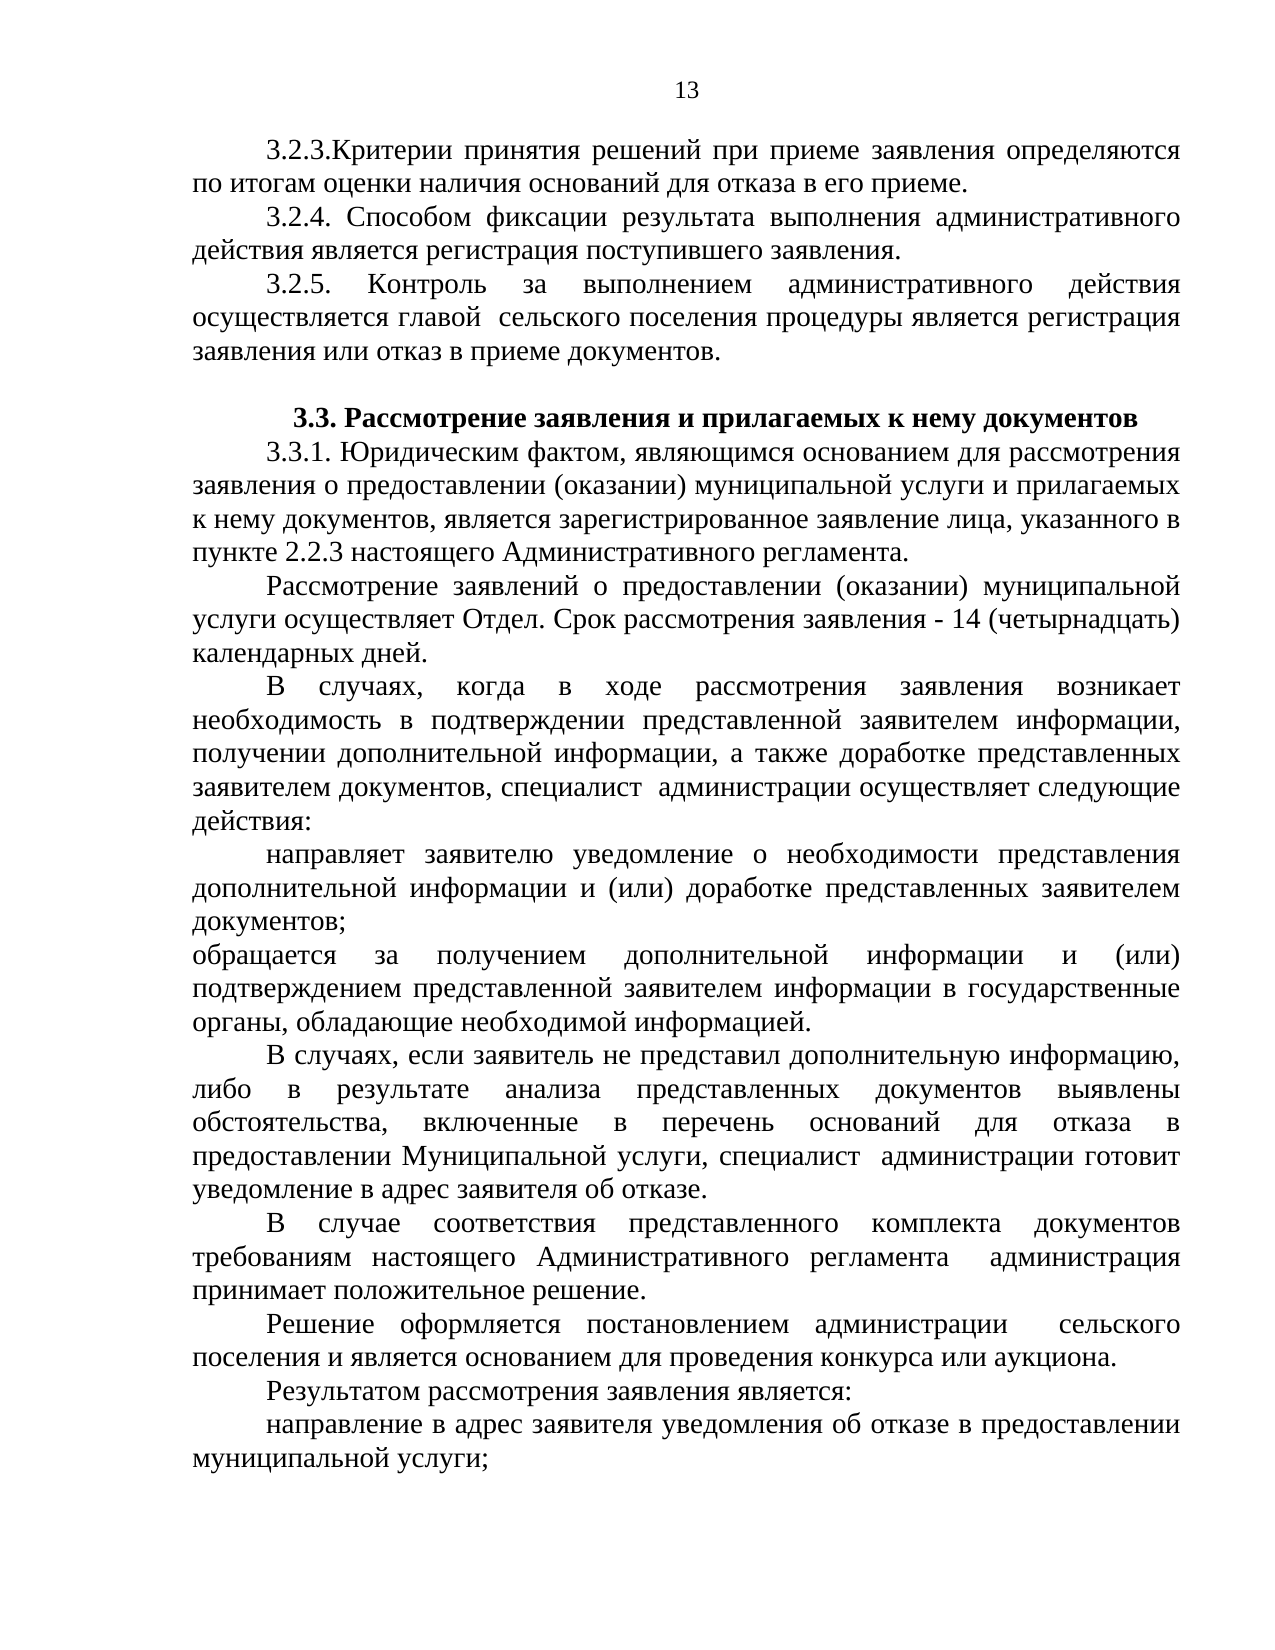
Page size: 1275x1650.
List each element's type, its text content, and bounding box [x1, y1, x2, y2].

text Решение оформляется постановлением администрации сельского поселения и является основанием для проведения конкурса или аукциона. [192, 1306, 1181, 1373]
text 3.3.1. Юридическим фактом, являющимся основанием для рассмотрения заявления о предоставлении (оказании) муниципальной услуги и прилагаемых к нему документов, является зарегистрированное заявление лица, указанного в пункте 2.2.3 настоящего Административного регламента. [192, 434, 1181, 568]
text Результатом рассмотрения заявления является: [192, 1373, 1181, 1406]
text 3.3. Рассмотрение заявления и прилагаемых к нему документов [192, 400, 1181, 434]
text 3.2.4. Способом фиксации результата выполнения административного действия является регистрация поступившего заявления. [192, 199, 1181, 266]
text 3.2.5. Контроль за выполнением административного действия осуществляется главой сельского поселения процедуры является регистрация заявления или отказ в приеме документов. [192, 266, 1181, 367]
text 3.2.3.Критерии принятия решений при приеме заявления определяются по итогам оценки наличия оснований для отказа в его приеме. [192, 132, 1181, 199]
text В случаях, если заявитель не представил дополнительную информацию, либо в результате анализа представленных документов выявлены обстоятельства, включенные в перечень оснований для отказа в предоставлении Муниципальной услуги, специалист администрации готовит уведомление в адрес заявителя об отказе. [192, 1037, 1181, 1205]
text направляет заявителю уведомление о необходимости представления дополнительной информации и (или) доработке представленных заявителем документов; [192, 836, 1181, 937]
text В случае соответствия представленного комплекта документов требованиям настоящего Административного регламента администрация принимает положительное решение. [192, 1205, 1181, 1306]
text обращается за получением дополнительной информации и (или) подтверждением представленной заявителем информации в государственные органы, обладающие необходимой информацией. [192, 937, 1181, 1037]
text направление в адрес заявителя уведомления об отказе в предоставлении муниципальной услуги; [192, 1406, 1181, 1473]
text В случаях, когда в ходе рассмотрения заявления возникает необходимость в подтверждении представленной заявителем информации, получении дополнительной информации, а также доработке представленных заявителем документов, специалист администрации осуществляет следующие действия: [192, 668, 1181, 836]
text Рассмотрение заявлений о предоставлении (оказании) муниципальной услуги осуществляет Отдел. Срок рассмотрения заявления - 14 (четырнадцать) календарных дней. [192, 568, 1181, 668]
